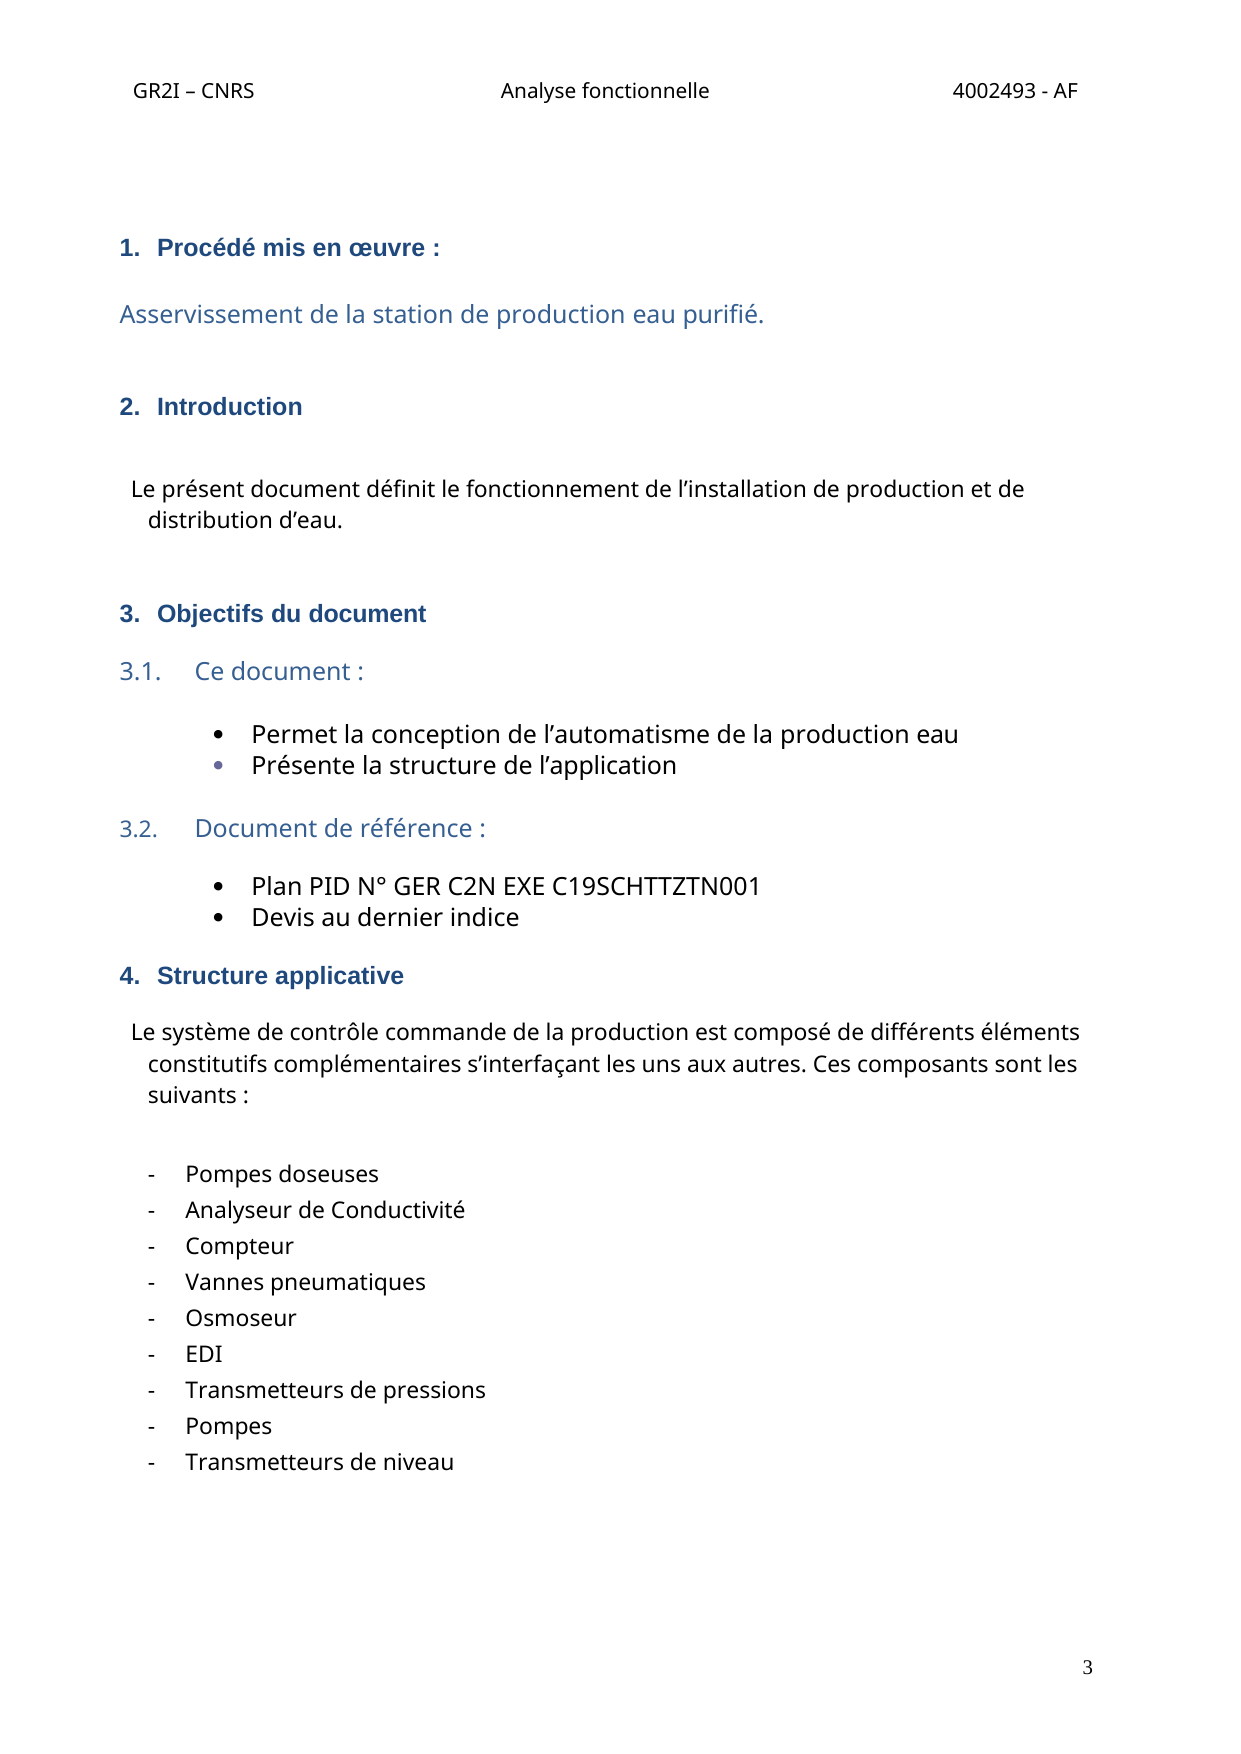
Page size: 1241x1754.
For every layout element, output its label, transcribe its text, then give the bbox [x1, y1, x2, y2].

subtitle Asservissement de la station de production eau purifié. [119, 297, 1166, 331]
list Transmetteurs de pressions [148, 1374, 1196, 1405]
list Pompes [148, 1410, 1196, 1441]
list Osmoseur [148, 1302, 1196, 1333]
list Pompes doseuses [148, 1158, 1196, 1190]
subtitle Introduction [119, 392, 1167, 420]
list EDI [148, 1338, 1196, 1369]
list Plan PID N° GER C2N EXE C19SCHTTZTN001 [214, 871, 1196, 902]
list Devis au dernier indice [214, 902, 1196, 932]
subtitle Structure applicative [119, 961, 1167, 990]
subtitle Ce document : [119, 654, 1166, 688]
list Vannes pneumatiques [148, 1266, 1196, 1297]
text Le présent document définit le fonctionnement de l’installation de production et de distribution d’eau. [131, 473, 1084, 536]
subtitle Document de référence : [119, 811, 1166, 845]
list Présente la structure de l’application [214, 750, 1196, 780]
list Transmetteurs de niveau [148, 1446, 1196, 1477]
subtitle Procédé mis en œuvre : [119, 233, 1167, 262]
list Analyseur de Conductivité [148, 1194, 1196, 1226]
list Compteur [148, 1230, 1196, 1262]
text Le système de contrôle commande de la production est composé de différents éléments constitutifs complémentaires s’interfaçant les uns aux autres. Ces composants sont les suivants : [131, 1016, 1084, 1110]
subtitle Objectifs du document [119, 599, 1167, 628]
list Permet la conception de l’automatisme de la production eau [214, 719, 1196, 750]
